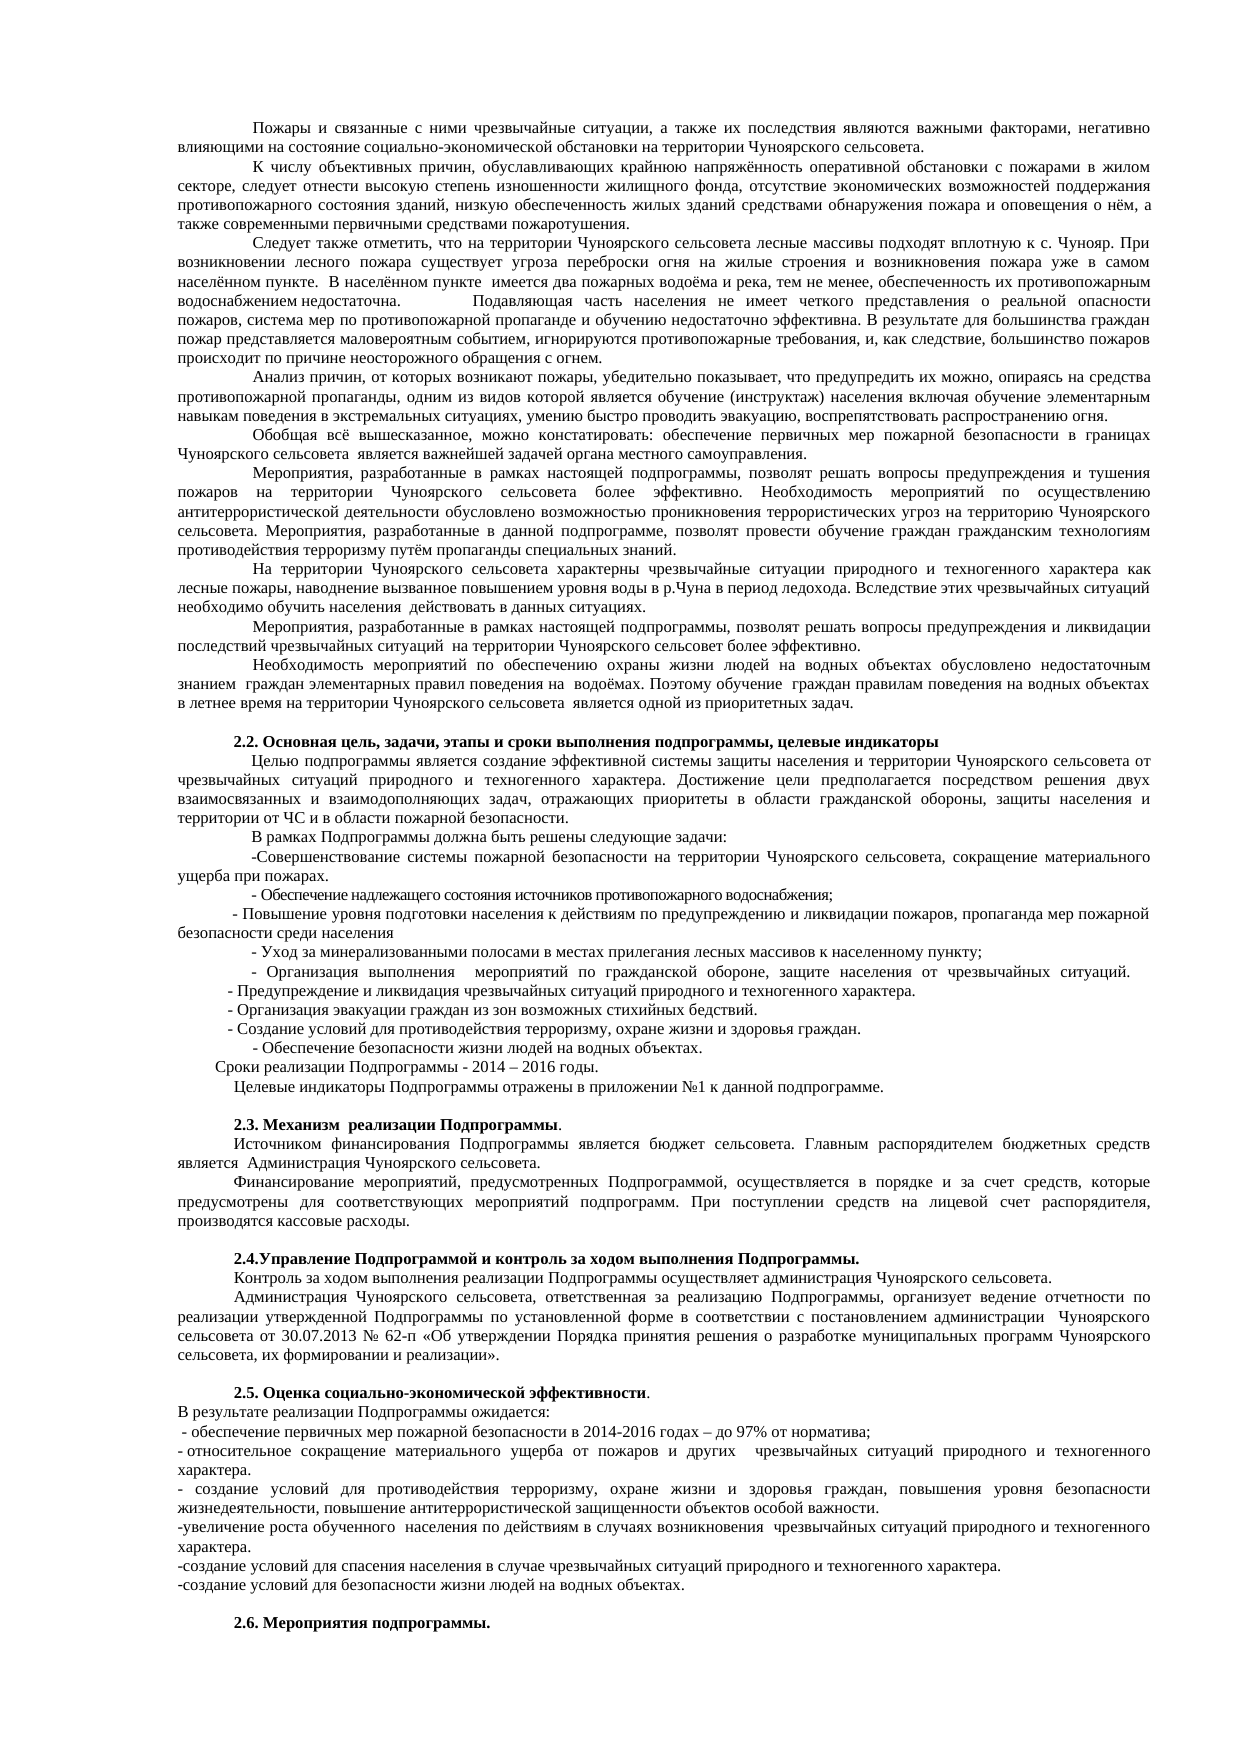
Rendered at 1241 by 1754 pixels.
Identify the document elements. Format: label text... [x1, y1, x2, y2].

text Администрация Чуноярского сельсовета, ответственная за реализацию Подпрограммы, организует ведение отчетности по реализации утвержденной Подпрограммы по установленной форме в соответствии с постановлением администрации Чуноярского сельсовета от 30.07.2013 № 62-п «Об утверждении Порядка принятия решения о разработке муниципальных программ Чуноярского сельсовета, их формировании и реализации». [177, 1287, 1152, 1364]
text - обеспечение первичных мер пожарной безопасности в 2014-2016 годах – до 97% от норматива; [177, 1421, 1152, 1441]
text К числу объективных причин, обуславливающих крайнюю напряжённость оперативной обстановки с пожарами в жилом секторе, следует отнести высокую степень изношенности жилищного фонда, отсутствие экономических возможностей поддержания противопожарного состояния зданий, низкую обеспеченность жилых зданий средствами обнаружения пожара и оповещения о нём, а также современными первичными средствами пожаротушения. [177, 156, 1152, 233]
text В результате реализации Подпрограммы ожидается: [177, 1402, 1152, 1421]
text - Уход за минерализованными полосами в местах прилегания лесных массивов к населенному пункту; [177, 942, 1152, 961]
text Сроки реализации Подпрограммы - 2014 – 2016 годы. [177, 1057, 1152, 1076]
text 2.5. Оценка социально-экономической эффективности. [177, 1383, 1152, 1402]
text Контроль за ходом выполнения реализации Подпрограммы осуществляет администрация Чуноярского сельсовета. [177, 1268, 1152, 1287]
text - создание условий для противодействия терроризму, охране жизни и здоровья граждан, повышения уровня безопасности жизнедеятельности, повышение антитеррористической защищенности объектов особой важности. [177, 1479, 1152, 1517]
text -создание условий для спасения населения в случае чрезвычайных ситуаций природного и техногенного характера. [177, 1556, 1152, 1575]
text - Обеспечение надлежащего состояния источников противопожарного водоснабжения; [177, 885, 1152, 904]
text Финансирование мероприятий, предусмотренных Подпрограммой, осуществляется в порядке и за счет средств, которые предусмотрены для соответствующих мероприятий подпрограмм. При поступлении средств на лицевой счет распорядителя, производятся кассовые расходы. [177, 1172, 1152, 1230]
text Целевые индикаторы Подпрограммы отражены в приложении №1 к данной подпрограмме. [177, 1076, 1152, 1096]
text Следует также отметить, что на территории Чуноярского сельсовета лесные массивы подходят вплотную к с. Чунояр. При возникновении лесного пожара существует угроза переброски огня на жилые строения и возникновения пожара уже в самом населённом пункте. В населённом пункте имеется два пожарных водоёма и река, тем не менее, обеспеченность их противопожарным водоснабжением недостаточна. Подавляющая часть населения не имеет четкого представления о реальной опасности пожаров, система мер по противопожарной пропаганде и обучению недостаточно эффективна. В результате для большинства граждан пожар представляется маловероятным событием, игнорируются противопожарные требования, и, как следствие, большинство пожаров происходит по причине неосторожного обращения с огнем. [177, 233, 1152, 367]
text - Создание условий для противодействия терроризму, охране жизни и здоровья граждан. [177, 1019, 1152, 1038]
text 2.3. Механизм реализации Подпрограммы. [177, 1115, 1152, 1134]
text Мероприятия, разработанные в рамках настоящей подпрограммы, позволят решать вопросы предупреждения и тушения пожаров на территории Чуноярского сельсовета более эффективно. Необходимость мероприятий по осуществлению антитеррористической деятельности обусловлено возможностью проникновения террористических угроз на территорию Чуноярского сельсовета. Мероприятия, разработанные в данной подпрограмме, позволят провести обучение граждан гражданским технологиям противодействия терроризму путём пропаганды специальных знаний. [177, 463, 1152, 559]
text -увеличение роста обученного населения по действиям в случаях возникновения чрезвычайных ситуаций природного и техногенного характера. [177, 1517, 1152, 1556]
text Пожары и связанные с ними чрезвычайные ситуации, а также их последствия являются важными факторами, негативно влияющими на состояние социально-экономической обстановки на территории Чуноярского сельсовета. [177, 118, 1152, 156]
text - относительное сокращение материального ущерба от пожаров и других чрезвычайных ситуаций природного и техногенного характера. [177, 1441, 1152, 1479]
text 2.2. Основная цель, задачи, этапы и сроки выполнения подпрограммы, целевые индикаторы [177, 731, 1152, 751]
text -создание условий для безопасности жизни людей на водных объектах. [177, 1575, 1152, 1594]
text - Повышение уровня подготовки населения к действиям по предупреждению и ликвидации пожаров, пропаганда мер пожарной безопасности среди населения [177, 904, 1152, 942]
text Мероприятия, разработанные в рамках настоящей подпрограммы, позволят решать вопросы предупреждения и ликвидации последствий чрезвычайных ситуаций на территории Чуноярского сельсовет более эффективно. [177, 616, 1152, 655]
text Обобщая всё вышесказанное, можно констатировать: обеспечение первичных мер пожарной безопасности в границах Чуноярского сельсовета является важнейшей задачей органа местного самоуправления. [177, 425, 1152, 463]
text - Организация выполнения мероприятий по гражданской обороне, защите населения от чрезвычайных ситуаций. - Предупреждение и ликвидация чрезвычайных ситуаций природного и техногенного характера. [177, 961, 1152, 1000]
text Целью подпрограммы является создание эффективной системы защиты населения и территории Чуноярского сельсовета от чрезвычайных ситуаций природного и техногенного характера. Достижение цели предполагается посредством решения двух взаимосвязанных и взаимодополняющих задач, отражающих приоритеты в области гражданской обороны, защиты населения и территории от ЧС и в области пожарной безопасности. [177, 751, 1152, 827]
text Источником финансирования Подпрограммы является бюджет сельсовета. Главным распорядителем бюджетных средств является Администрация Чуноярского сельсовета. [177, 1134, 1152, 1172]
text В рамках Подпрограммы должна быть решены следующие задачи: [177, 827, 1152, 846]
text 2.6. Мероприятия подпрограммы. [177, 1613, 1152, 1632]
text -Совершенствование системы пожарной безопасности на территории Чуноярского сельсовета, сокращение материального ущерба при пожарах. [177, 846, 1152, 885]
text 2.4.Управление Подпрограммой и контроль за ходом выполнения Подпрограммы. [177, 1249, 1152, 1268]
text - Организация эвакуации граждан из зон возможных стихийных бедствий. [177, 1000, 1152, 1019]
text На территории Чуноярского сельсовета характерны чрезвычайные ситуации природного и техногенного характера как лесные пожары, наводнение вызванное повышением уровня воды в р.Чуна в период ледохода. Вследствие этих чрезвычайных ситуаций необходимо обучить населения действовать в данных ситуациях. [177, 559, 1152, 616]
text Необходимость мероприятий по обеспечению охраны жизни людей на водных объектах обусловлено недостаточным знанием граждан элементарных правил поведения на водоёмах. Поэтому обучение граждан правилам поведения на водных объектах в летнее время на территории Чуноярского сельсовета является одной из приоритетных задач. [177, 655, 1152, 712]
text Анализ причин, от которых возникают пожары, убедительно показывает, что предупредить их можно, опираясь на средства противопожарной пропаганды, одним из видов которой является обучение (инструктаж) населения включая обучение элементарным навыкам поведения в экстремальных ситуациях, умению быстро проводить эвакуацию, воспрепятствовать распространению огня. [177, 367, 1152, 425]
text - Обеспечение безопасности жизни людей на водных объектах. [177, 1038, 1152, 1057]
